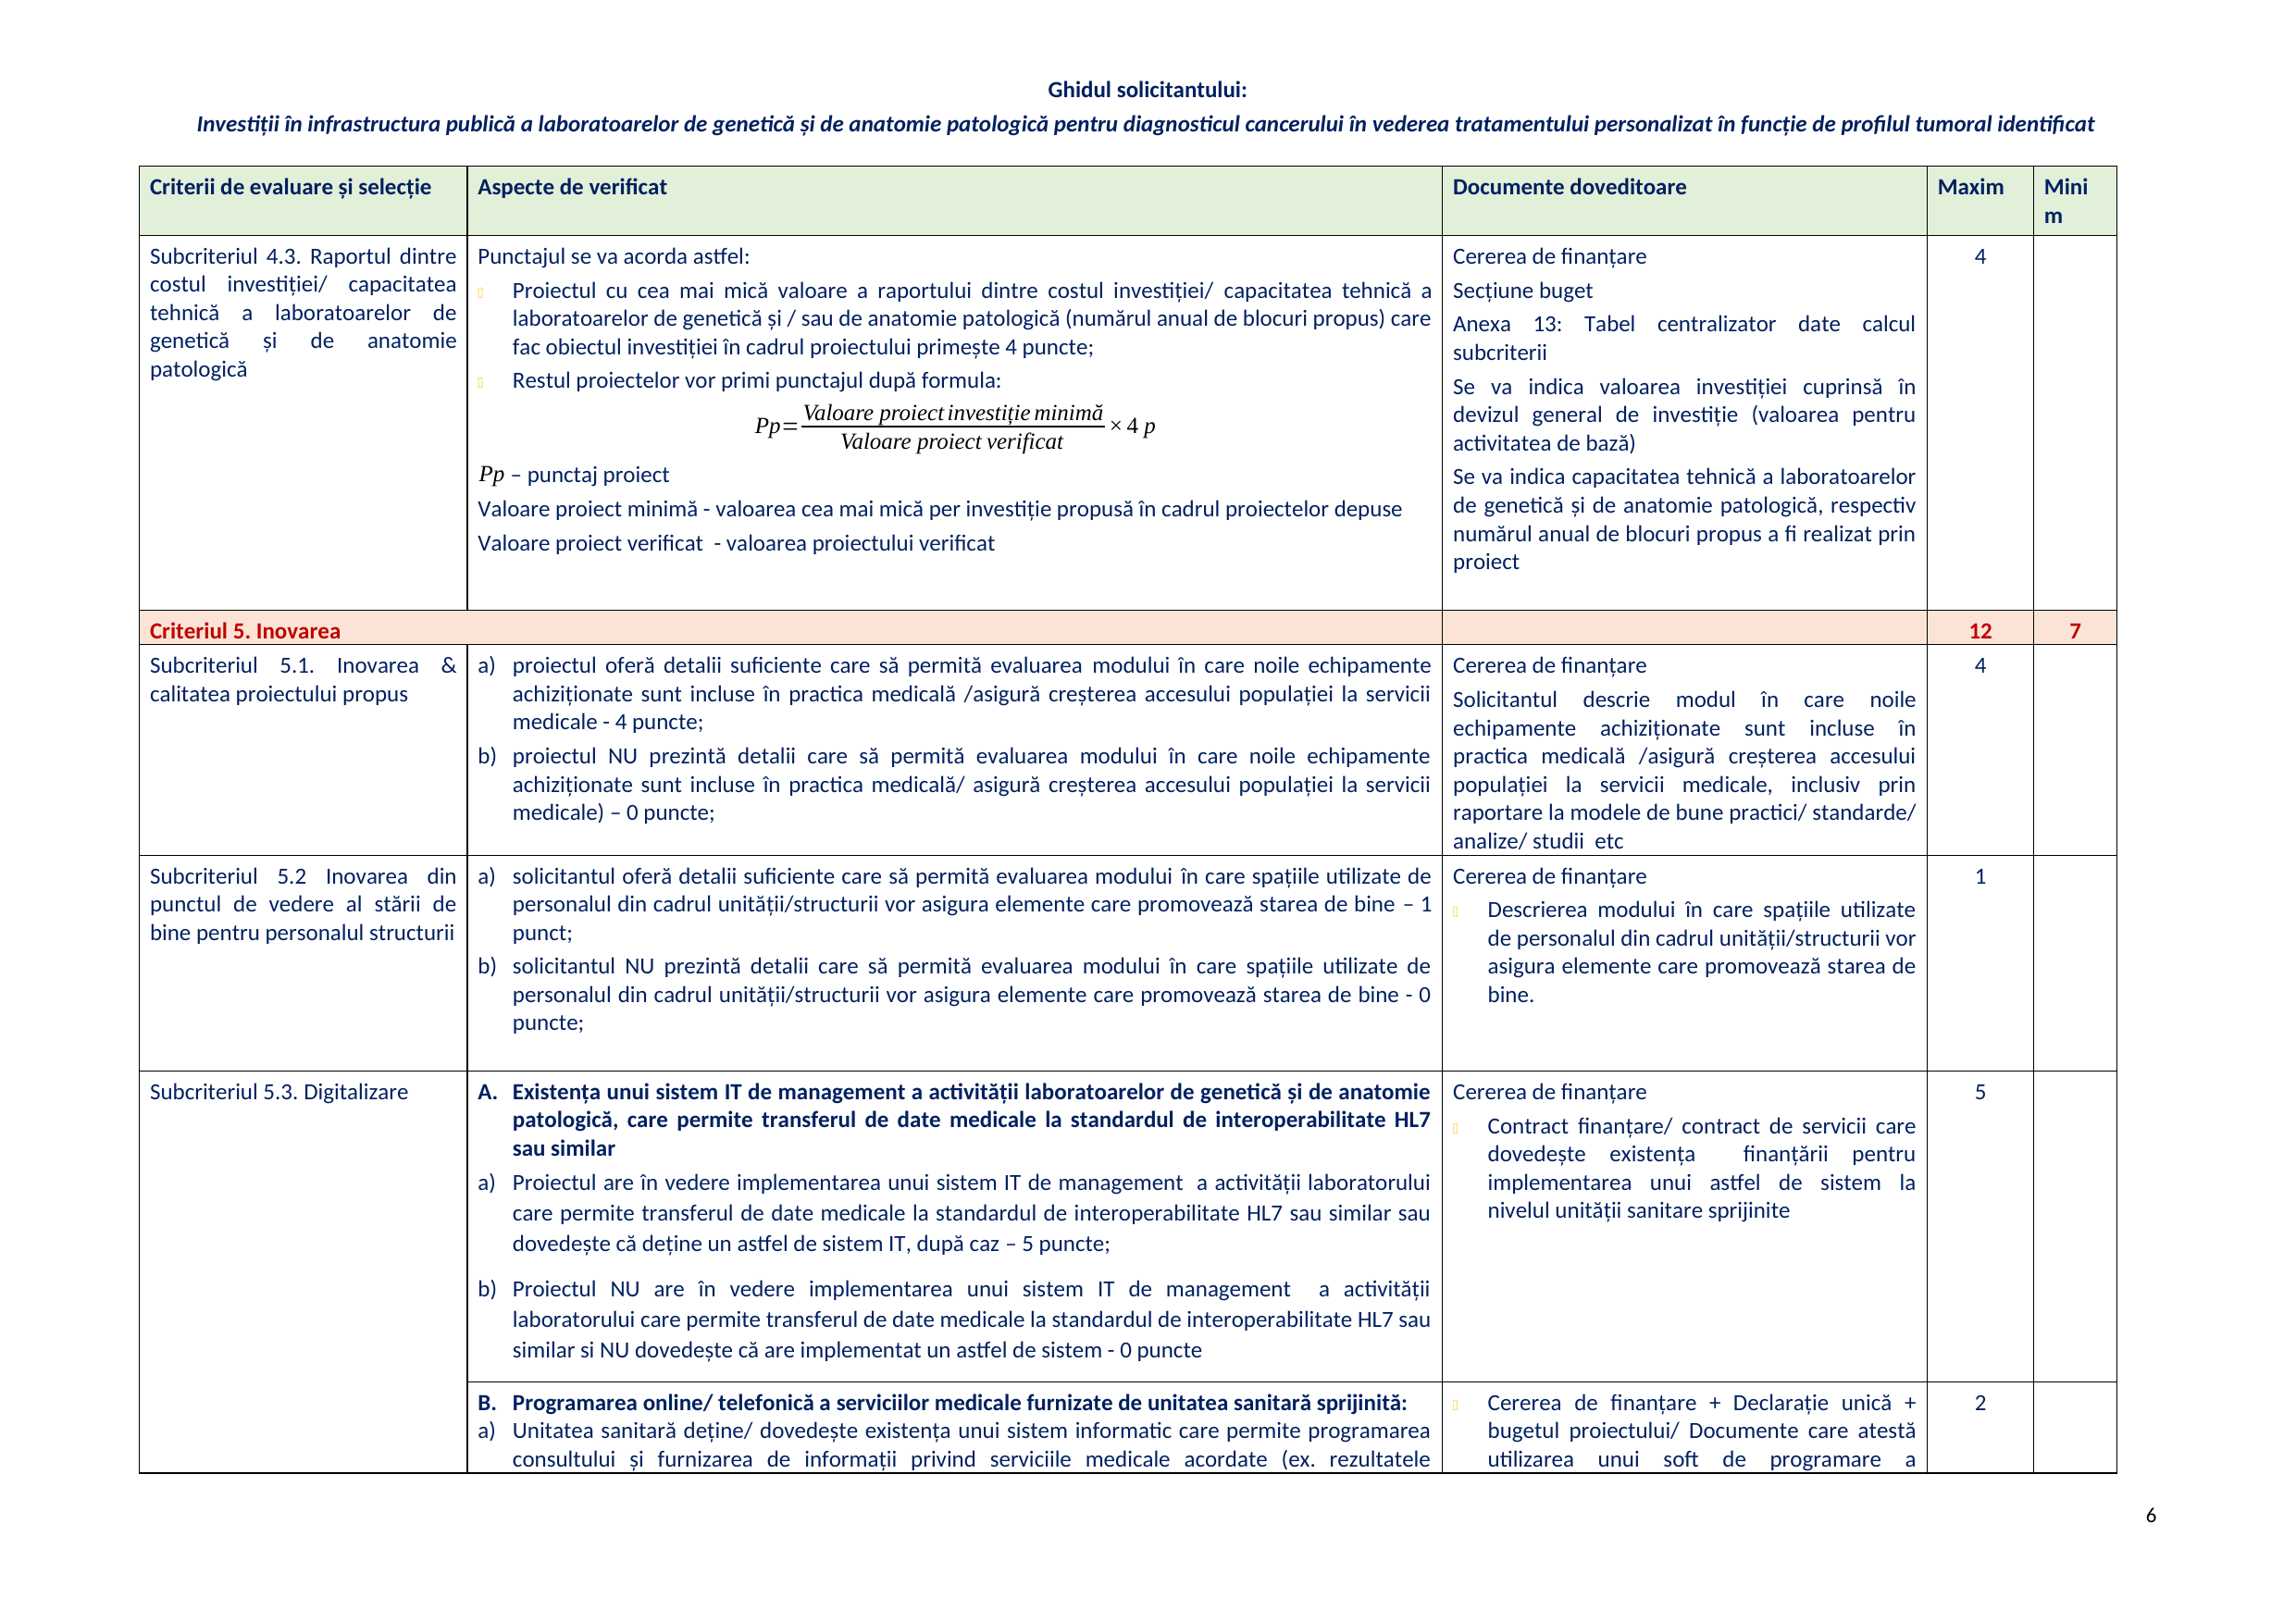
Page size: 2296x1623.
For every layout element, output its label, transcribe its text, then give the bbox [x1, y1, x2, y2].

table_cell Punctajul se va acorda astfel: Proiectul cu cea mai mică valoare a raportului dintre costul investiției/ capacitatea tehnică a laboratoarelor de genetică și / sau de anatomie patologică (numărul anual de blocuri propus) care fac obiectul investiției în cadrul proiectului primește 4 puncte; Restul proiectelor vor primi punctajul după formula: – punctaj proiect Valoare proiect minimă - valoarea cea mai mică per investiție propusă în cadrul proiectelor depuse Valoare proiect verificat - valoarea proiectului verificat [468, 236, 1442, 609]
table_cell Cererea de finanțare Solicitantul descrie modul în care noile echipamente achiziționate sunt incluse în practica medicală /asigură creșterea accesului populației la servicii medicale, inclusiv prin raportare la modele de bune practici/ standarde/ analize/ studii etc [1443, 645, 1927, 854]
table_cell Subcriteriul 4.3. Raportul dintre costul investiției/ capacitatea tehnică a laboratoarelor de genetică și de anatomie patologică [140, 236, 466, 609]
table_cell Cererea de finanțare Secțiune buget Anexa 13: Tabel centralizator date calcul subcriterii Se va indica valoarea investiției cuprinsă în devizul general de investiție (valoarea pentru activitatea de bază) Se va indica capacitatea tehnică a laboratoarelor de genetică și de anatomie patologică, respectiv numărul anual de blocuri propus a fi realizat prin proiect [1443, 236, 1927, 609]
table_header Criterii de evaluare și selecție [140, 167, 466, 235]
table_header Documente doveditoare [1443, 167, 1927, 235]
table_cell [2034, 856, 2116, 1071]
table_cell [1443, 1382, 1927, 1472]
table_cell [468, 1382, 1442, 1472]
table_cell 1 [1928, 856, 2033, 1071]
table_cell Subcriteriul 5.2 Inovarea din punctul de vedere al stării de bine pentru personalul structurii [140, 856, 466, 1071]
table_header Minim [2034, 167, 2116, 235]
table_cell [2034, 1072, 2116, 1381]
table_cell 7 [2034, 611, 2116, 644]
table_header Aspecte de verificat [468, 167, 1442, 235]
table_header Maxim [1928, 167, 2033, 235]
table_cell 4 [1928, 236, 2033, 609]
table_cell 4 [1928, 645, 2033, 854]
table_cell Existența unui sistem IT de management a activității laboratoarelor de genetică și de anatomie patologică, care permite transferul de date medicale la standardul de interoperabilitate HL7 sau similar Proiectul are în vedere implementarea unui sistem IT de management a activității laboratorului care permite transferul de date medicale la standardul de interoperabilitate HL7 sau similar sau dovedește că deține un astfel de sistem IT, după caz – 5 puncte; Proiectul NU are în vedere implementarea unui sistem IT de management a activității laboratorului care permite transferul de date medicale la standardul de interoperabilitate HL7 sau similar si NU dovedește că are implementat un astfel de sistem - 0 puncte [468, 1072, 1442, 1381]
table_cell Subcriteriul 5.3. Digitalizare [140, 1072, 466, 1472]
table_cell 5 [1928, 1072, 2033, 1381]
table_cell proiectul oferă detalii suficiente care să permită evaluarea modului în care noile echipamente achiziționate sunt incluse în practica medicală /asigură creșterea accesului populației la servicii medicale - 4 puncte; proiectul NU prezintă detalii care să permită evaluarea modului în care noile echipamente achiziționate sunt incluse în practica medicală/ asigură creșterea accesului populației la servicii medicale) – 0 puncte; [468, 645, 1442, 854]
table_cell [2034, 236, 2116, 609]
table_cell [2034, 1382, 2116, 1472]
table_cell [2034, 645, 2116, 854]
table_cell Criteriul 5. Inovarea [140, 611, 1442, 644]
table_cell solicitantul oferă detalii suficiente care să permită evaluarea modului în care spațiile utilizate de personalul din cadrul unității/structurii vor asigura elemente care promovează starea de bine – 1 punct; solicitantul NU prezintă detalii care să permită evaluarea modului în care spațiile utilizate de personalul din cadrul unității/structurii vor asigura elemente care promovează starea de bine - 0 puncte; [468, 856, 1442, 1071]
table_cell Cererea de finanțare Descrierea modului în care spațiile utilizate de personalul din cadrul unității/structurii vor asigura elemente care promovează starea de bine. [1443, 856, 1927, 1071]
table_cell 12 [1928, 611, 2033, 644]
table_cell Cererea de finanțare Contract finanțare/ contract de servicii care dovedește existența finanțării pentru implementarea unui astfel de sistem la nivelul unității sanitare sprijinite [1443, 1072, 1927, 1381]
table_cell Subcriteriul 5.1. Inovarea & calitatea proiectului propus [140, 645, 466, 854]
table_cell 2 [1928, 1382, 2033, 1472]
table_cell [1443, 611, 1927, 644]
